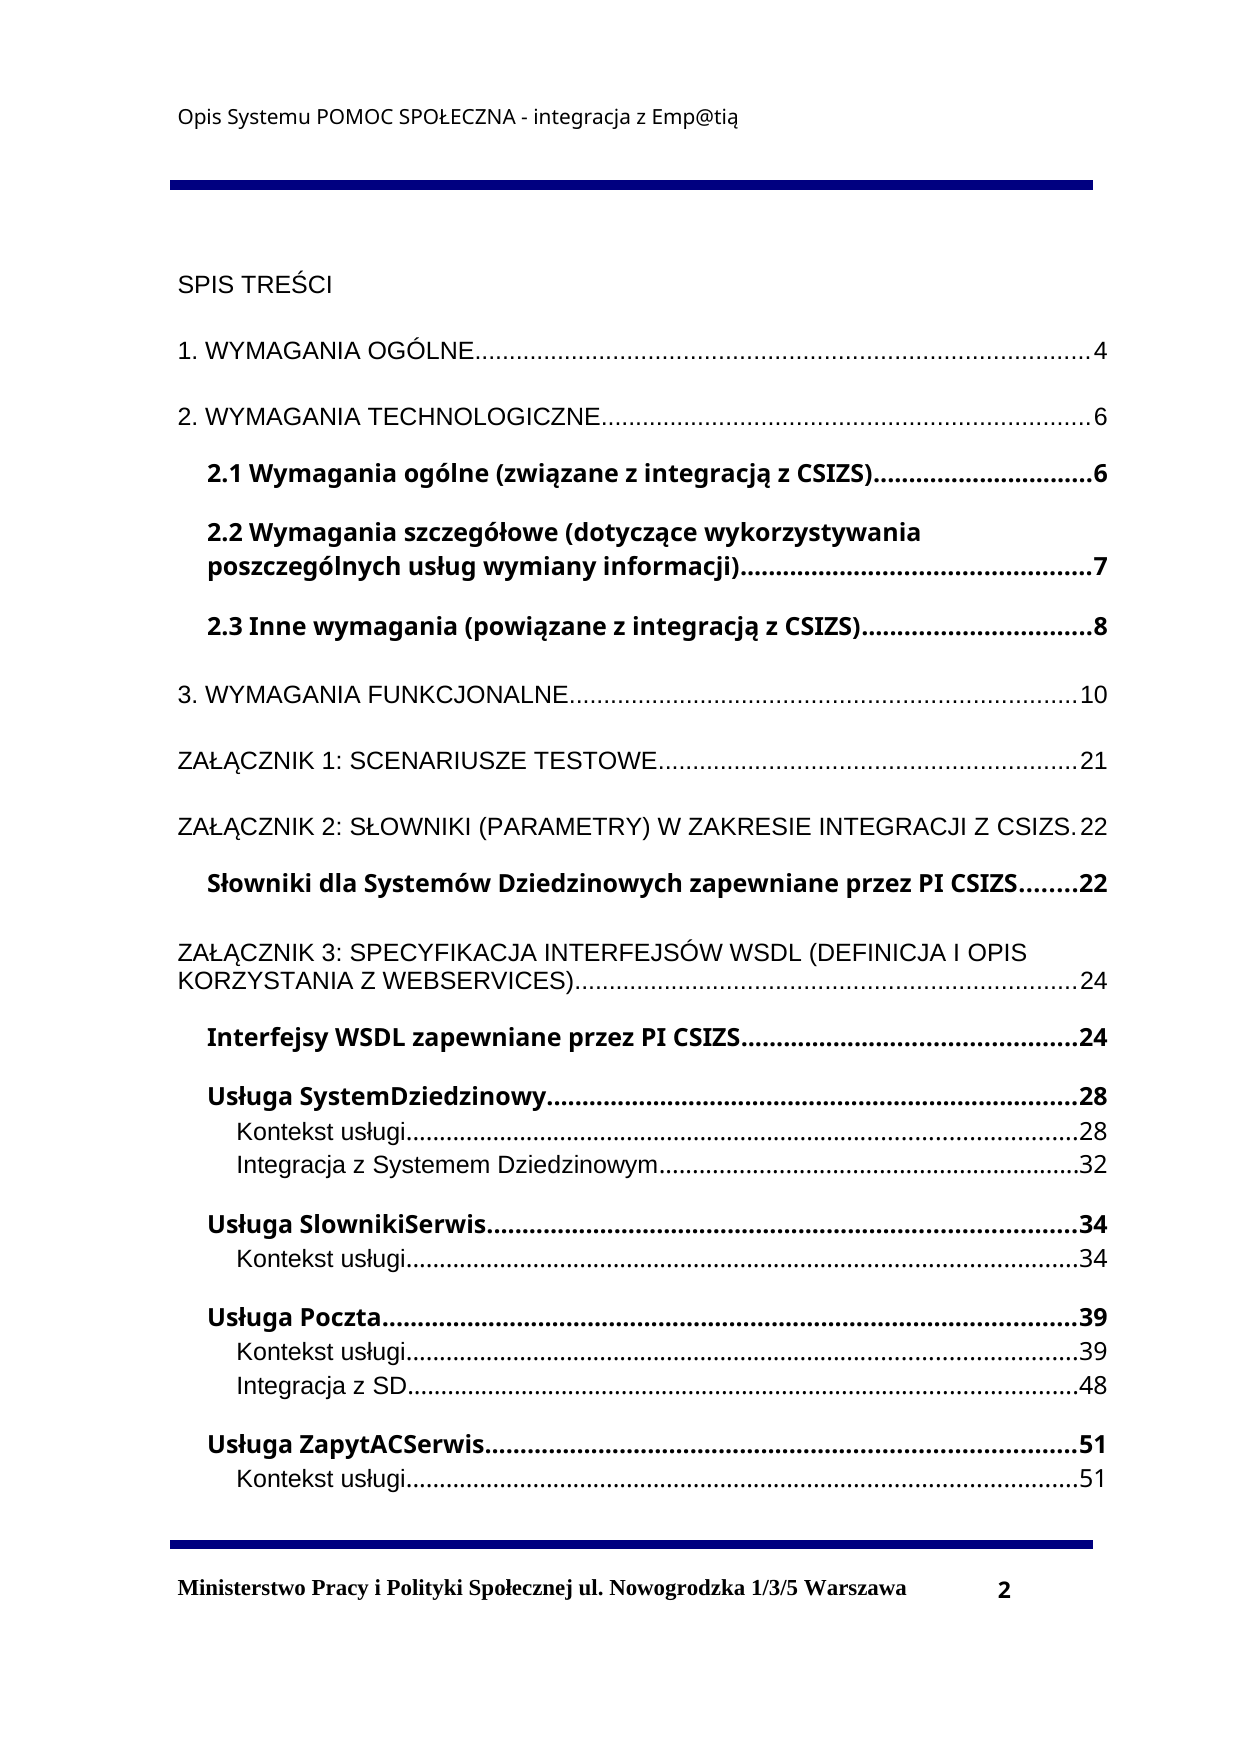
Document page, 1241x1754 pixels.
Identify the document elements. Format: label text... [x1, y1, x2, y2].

text Usługa SystemDziedzinowy 28 [207, 1079, 1107, 1113]
text Integracja z SD 48 [236, 1367, 1107, 1402]
text 2.3 Inne wymagania (powiązane z integracją z CSIZS) 8 [207, 608, 1107, 642]
text Załącznik 1: Scenariusze testowe 21 [177, 746, 1107, 775]
text Interfejsy WSDL zapewniane przez PI CSIZS 24 [207, 1020, 1107, 1054]
text 3. Wymagania funkcjonalne 10 [177, 680, 1107, 708]
text 2.1 Wymagania ogólne (związane z integracją z CSIZS) 6 [207, 456, 1107, 490]
text Usługa ZapytACSerwis 51 [207, 1427, 1107, 1461]
text 2.2 Wymagania szczegółowe (dotyczące wykorzystywania poszczególnych usług wymiany informacji) 7 [207, 515, 1107, 583]
text Kontekst usługi 28 [236, 1113, 1107, 1147]
text SPIS TREŚCI [177, 270, 1107, 298]
text Kontekst usługi 39 [236, 1333, 1107, 1367]
text 1. Wymagania ogólne 4 [177, 336, 1107, 365]
text 2. Wymagania technologiczne 6 [177, 402, 1107, 431]
text Integracja z Systemem Dziedzinowym 32 [236, 1147, 1107, 1181]
text Usługa SlownikiSerwis 34 [207, 1206, 1107, 1240]
text Słowniki dla Systemów Dziedzinowych zapewniane przez PI CSIZS 22 [207, 866, 1107, 900]
text Załącznik 2: Słowniki (parametry) w zakresie integracji z CSIZS 22 [177, 812, 1107, 841]
text Kontekst usługi 34 [236, 1240, 1107, 1274]
text Usługa Poczta 39 [207, 1299, 1107, 1333]
text Załącznik 3: Specyfikacja interfejsów WSDL (definicja i opis korzystania z WebServices) 24 [177, 937, 1107, 995]
text Kontekst usługi 51 [236, 1461, 1107, 1495]
